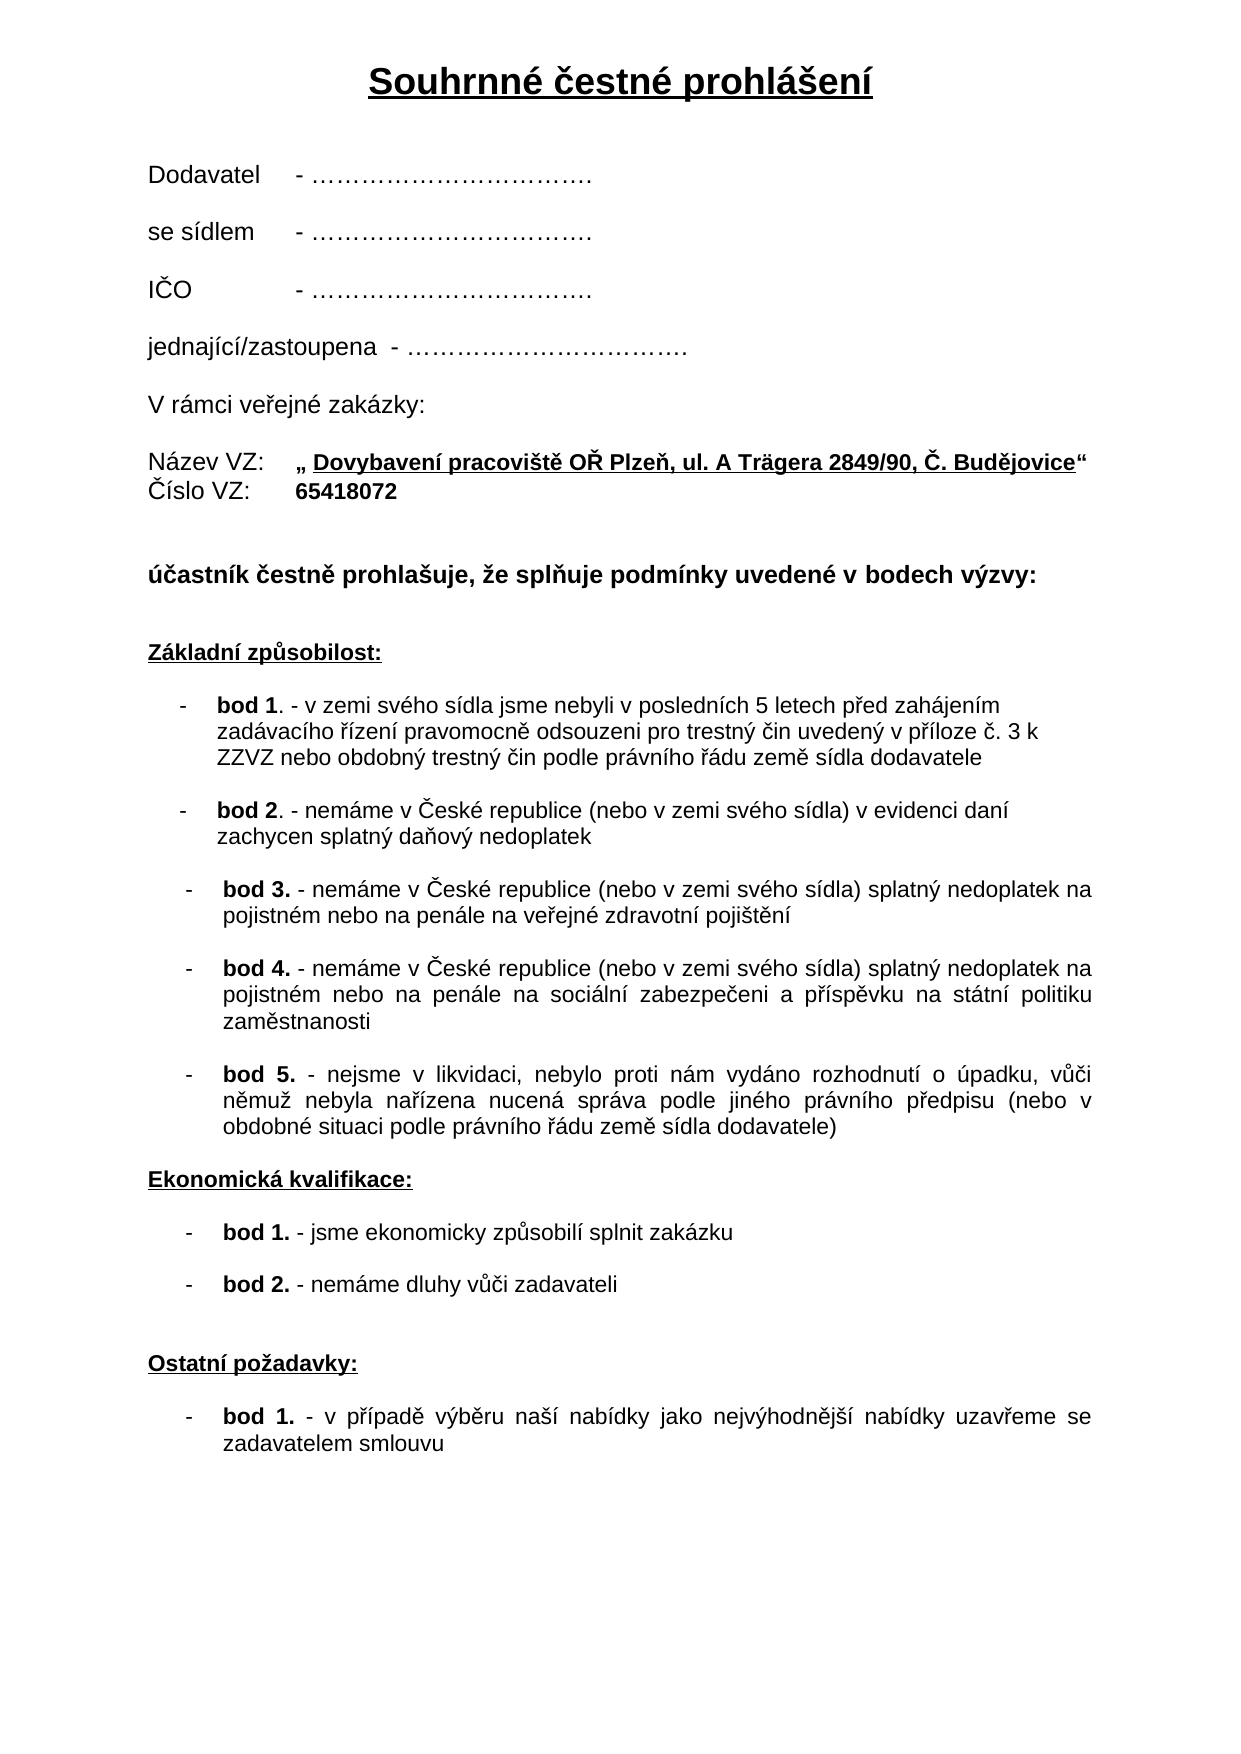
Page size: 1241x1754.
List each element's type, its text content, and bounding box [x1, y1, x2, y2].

list Název VZ: „ Dovybavení pracoviště OŘ Plzeň, ul. A Trägera 2849/90, Č. Budějovice“ [148, 447, 1093, 476]
text IČO - ……………………………. [148, 275, 1093, 303]
text Základní způsobilost: [148, 639, 1093, 665]
list bod 3. - nemáme v České republice (nebo v zemi svého sídla) splatný nedoplatek na pojistném nebo na penále na veřejné zdravotní pojištění [185, 876, 1093, 929]
list bod 1. - jsme ekonomicky způsobilí splnit zakázku [185, 1219, 1093, 1245]
text Ekonomická kvalifikace: [148, 1166, 1093, 1192]
text účastník čestně prohlašuje, že splňuje podmínky uvedené v bodech výzvy: [148, 560, 1093, 588]
list V rámci veřejné zakázky: [148, 390, 1093, 418]
list bod 2. - nemáme dluhy vůči zadavateli [185, 1271, 1093, 1298]
list bod 1. - v případě výběru naší nabídky jako nejvýhodnější nabídky uzavřeme se zadavatelem smlouvu [185, 1403, 1093, 1456]
list bod 4. - nemáme v České republice (nebo v zemi svého sídla) splatný nedoplatek na pojistném nebo na penále na sociální zabezpečeni a příspěvku na státní politiku zaměstnanosti [185, 955, 1093, 1034]
text se sídlem - ……………………………. [148, 217, 1093, 246]
list bod 2. - nemáme v České republice (nebo v zemi svého sídla) v evidenci daní zachycen splatný daňový nedoplatek [179, 797, 1093, 850]
list Číslo VZ: 65418072 [148, 476, 1093, 505]
text Dodavatel - ……………………………. [148, 160, 1093, 188]
text jednající/zastoupena - ……………………………. [148, 332, 1093, 361]
text Ostatní požadavky: [148, 1350, 1093, 1377]
list bod 5. - nejsme v likvidaci, nebylo proti nám vydáno rozhodnutí o úpadku, vůči němuž nebyla nařízena nucená správa podle jiného právního předpisu (nebo v obdobné situaci podle právního řádu země sídla dodavatele) [185, 1061, 1093, 1139]
text Souhrnné čestné prohlášení [148, 59, 1093, 102]
list bod 1. - v zemi svého sídla jsme nebyli v posledních 5 letech před zahájením zadávacího řízení pravomocně odsouzeni pro trestný čin uvedený v příloze č. 3 k ZZVZ nebo obdobný trestný čin podle právního řádu země sídla dodavatele [179, 692, 1093, 771]
